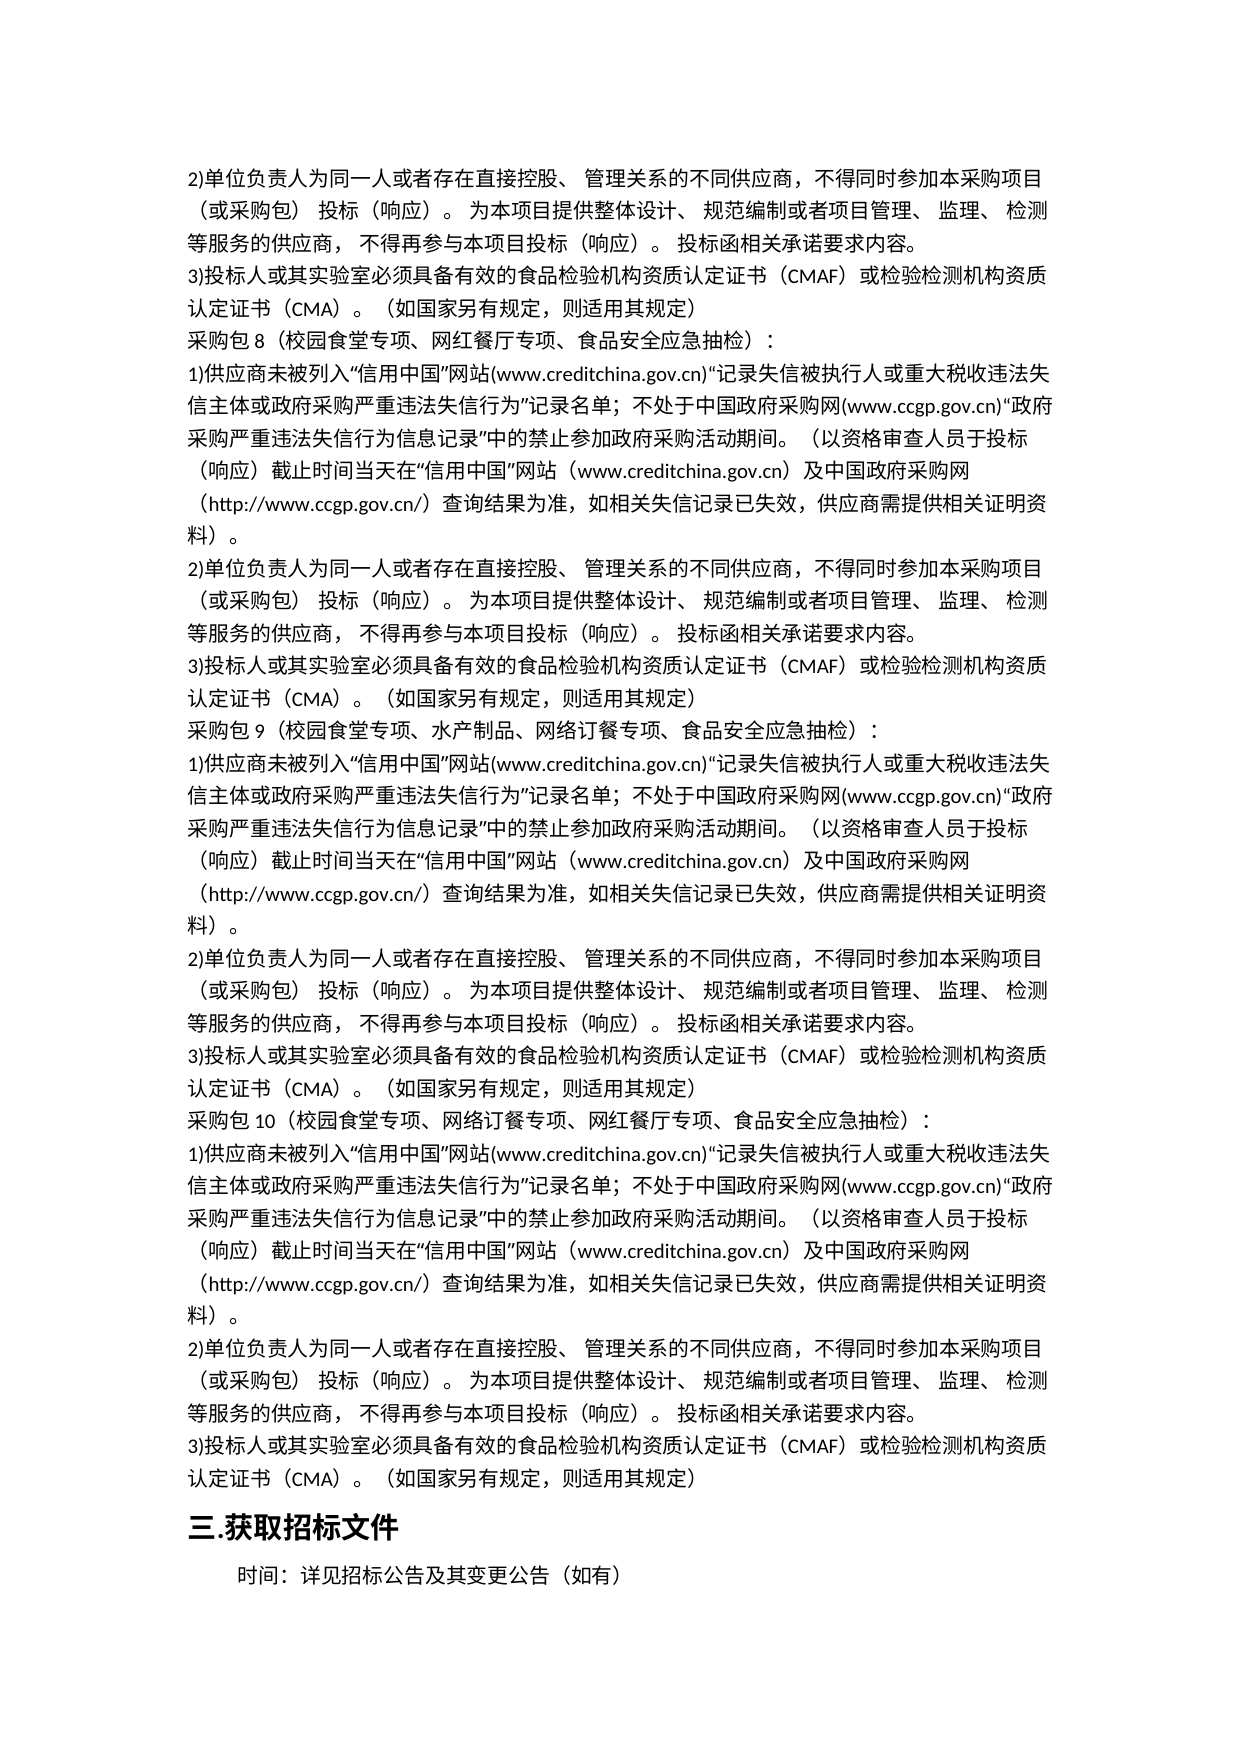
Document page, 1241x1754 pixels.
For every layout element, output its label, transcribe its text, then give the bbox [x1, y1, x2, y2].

text 采购包8（校园食堂专项、网红餐厅专项、食品安全应急抽检）： [187, 324, 1053, 357]
text 采购包10（校园食堂专项、网络订餐专项、网红餐厅专项、食品安全应急抽检）： [187, 1104, 1053, 1137]
text 三.获取招标文件 [187, 1494, 1053, 1559]
text 2)单位负责人为同一人或者存在直接控股、 管理关系的不同供应商，不得同时参加本采购项目（或采购包） 投标（响应）。 为本项目提供整体设计、 规范编制或者项目管理、 监理、 检测等服务的供应商， 不得再参与本项目投标（响应）。 投标函相关承诺要求内容。 [187, 1332, 1053, 1429]
text 2)单位负责人为同一人或者存在直接控股、 管理关系的不同供应商，不得同时参加本采购项目（或采购包） 投标（响应）。 为本项目提供整体设计、 规范编制或者项目管理、 监理、 检测等服务的供应商， 不得再参与本项目投标（响应）。 投标函相关承诺要求内容。 [187, 162, 1053, 259]
text 采购包9（校园食堂专项、水产制品、网络订餐专项、食品安全应急抽检）： [187, 714, 1053, 747]
text 2)单位负责人为同一人或者存在直接控股、 管理关系的不同供应商，不得同时参加本采购项目（或采购包） 投标（响应）。 为本项目提供整体设计、 规范编制或者项目管理、 监理、 检测等服务的供应商， 不得再参与本项目投标（响应）。 投标函相关承诺要求内容。 [187, 552, 1053, 649]
text 2)单位负责人为同一人或者存在直接控股、 管理关系的不同供应商，不得同时参加本采购项目（或采购包） 投标（响应）。 为本项目提供整体设计、 规范编制或者项目管理、 监理、 检测等服务的供应商， 不得再参与本项目投标（响应）。 投标函相关承诺要求内容。 [187, 942, 1053, 1039]
text 3)投标人或其实验室必须具备有效的食品检验机构资质认定证书（CMAF）或检验检测机构资质认定证书（CMA）。（如国家另有规定，则适用其规定） [187, 649, 1053, 714]
text 3)投标人或其实验室必须具备有效的食品检验机构资质认定证书（CMAF）或检验检测机构资质认定证书（CMA）。（如国家另有规定，则适用其规定） [187, 1429, 1053, 1494]
text 3)投标人或其实验室必须具备有效的食品检验机构资质认定证书（CMAF）或检验检测机构资质认定证书（CMA）。（如国家另有规定，则适用其规定） [187, 1039, 1053, 1104]
text 时间：详见招标公告及其变更公告（如有） [187, 1559, 1053, 1592]
text 3)投标人或其实验室必须具备有效的食品检验机构资质认定证书（CMAF）或检验检测机构资质认定证书（CMA）。（如国家另有规定，则适用其规定） [187, 259, 1053, 324]
